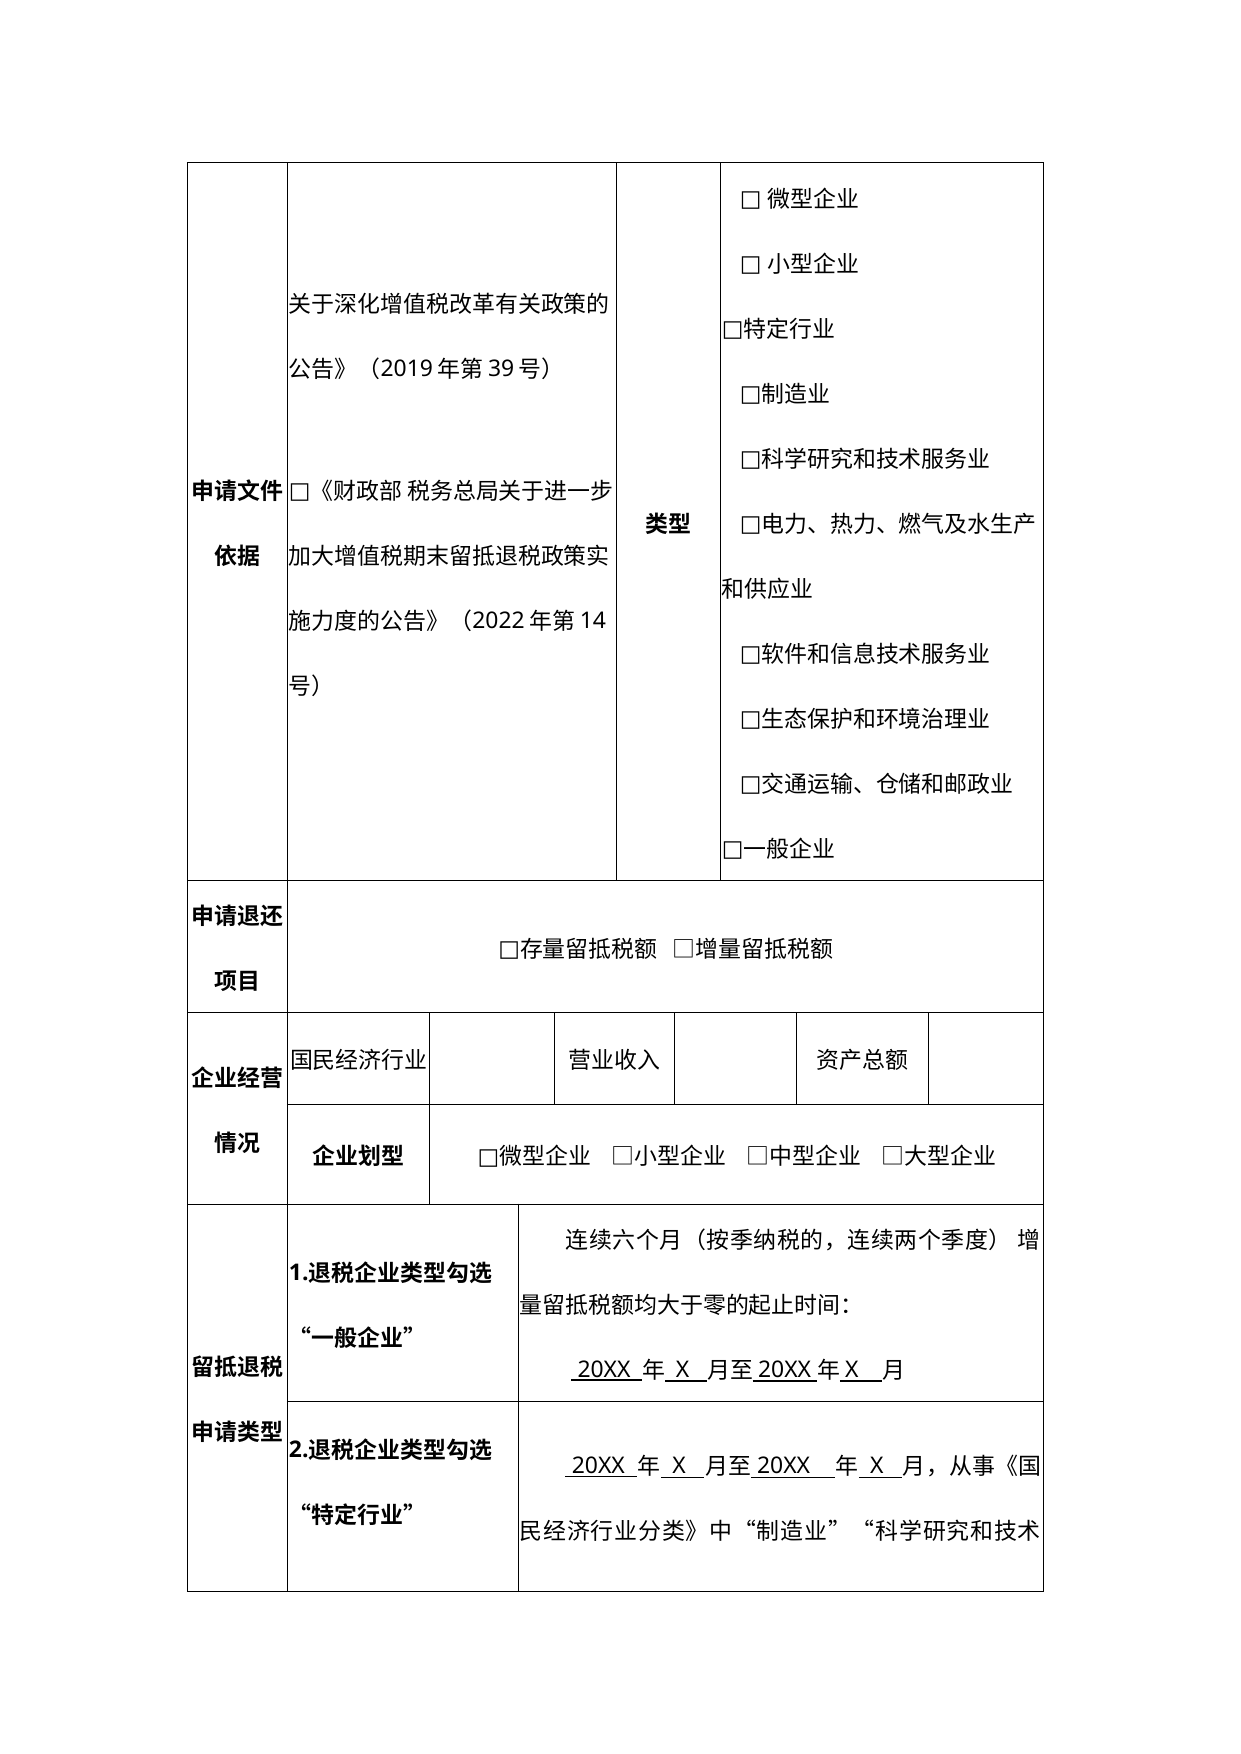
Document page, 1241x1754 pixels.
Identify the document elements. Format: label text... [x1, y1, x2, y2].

table_cell [675, 1013, 796, 1103]
table_cell 企业经营情况 [188, 1013, 287, 1203]
table_cell 留抵退税申请文件依据 [188, 163, 287, 879]
table_cell 1.退税企业类型勾选“一般企业” [288, 1205, 518, 1401]
table_cell 2.退税企业类型勾选“特定行业” [288, 1402, 518, 1591]
table_cell [929, 1013, 1043, 1103]
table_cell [721, 163, 1043, 879]
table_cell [288, 163, 616, 879]
table_cell 资产总额 [797, 1013, 928, 1103]
table_cell 国民经济行业 [288, 1013, 429, 1103]
table_cell 留抵退税申请类型 [188, 1205, 287, 1591]
table_cell [430, 1013, 554, 1103]
table_cell 退税企业 类型 [617, 163, 720, 879]
table_cell □存量留抵税额 □增量留抵税额 [288, 881, 1043, 1012]
table_cell 营业收入 [555, 1013, 674, 1103]
table_cell 企业划型 [288, 1105, 429, 1203]
table_cell 连续六个月（按季纳税的，连续两个季度） 增量留抵税额均大于零的起止时间： 20XX 年 X 月至 20XX 年 X 月 [519, 1205, 1043, 1401]
table_cell 申请退还 项目 [188, 881, 287, 1012]
table_cell □微型企业 □小型企业 □中型企业 □大型企业 [430, 1105, 1043, 1203]
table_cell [519, 1402, 1043, 1591]
